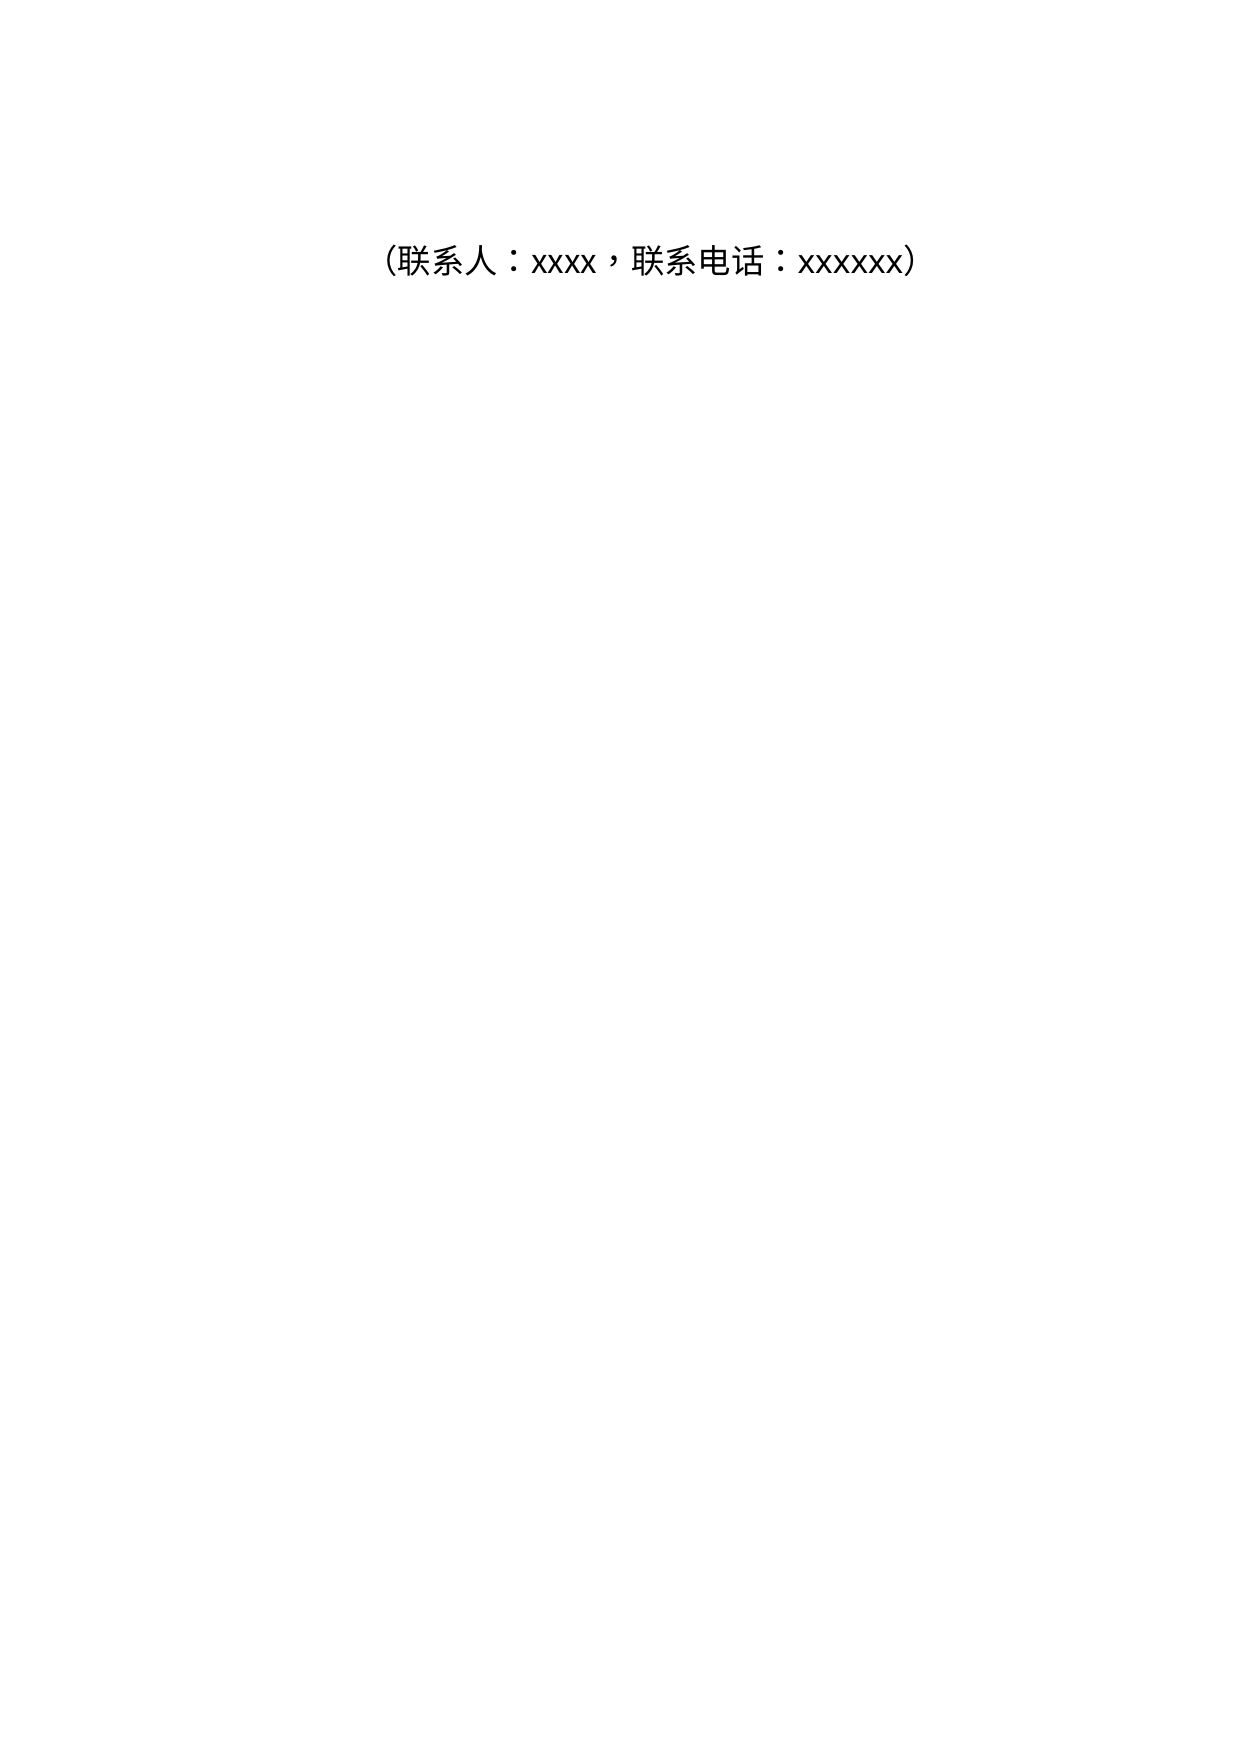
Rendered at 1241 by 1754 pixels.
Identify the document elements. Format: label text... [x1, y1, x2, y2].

text （联系人：xxxx，联系电话：xxxxxx） [187, 227, 1053, 292]
